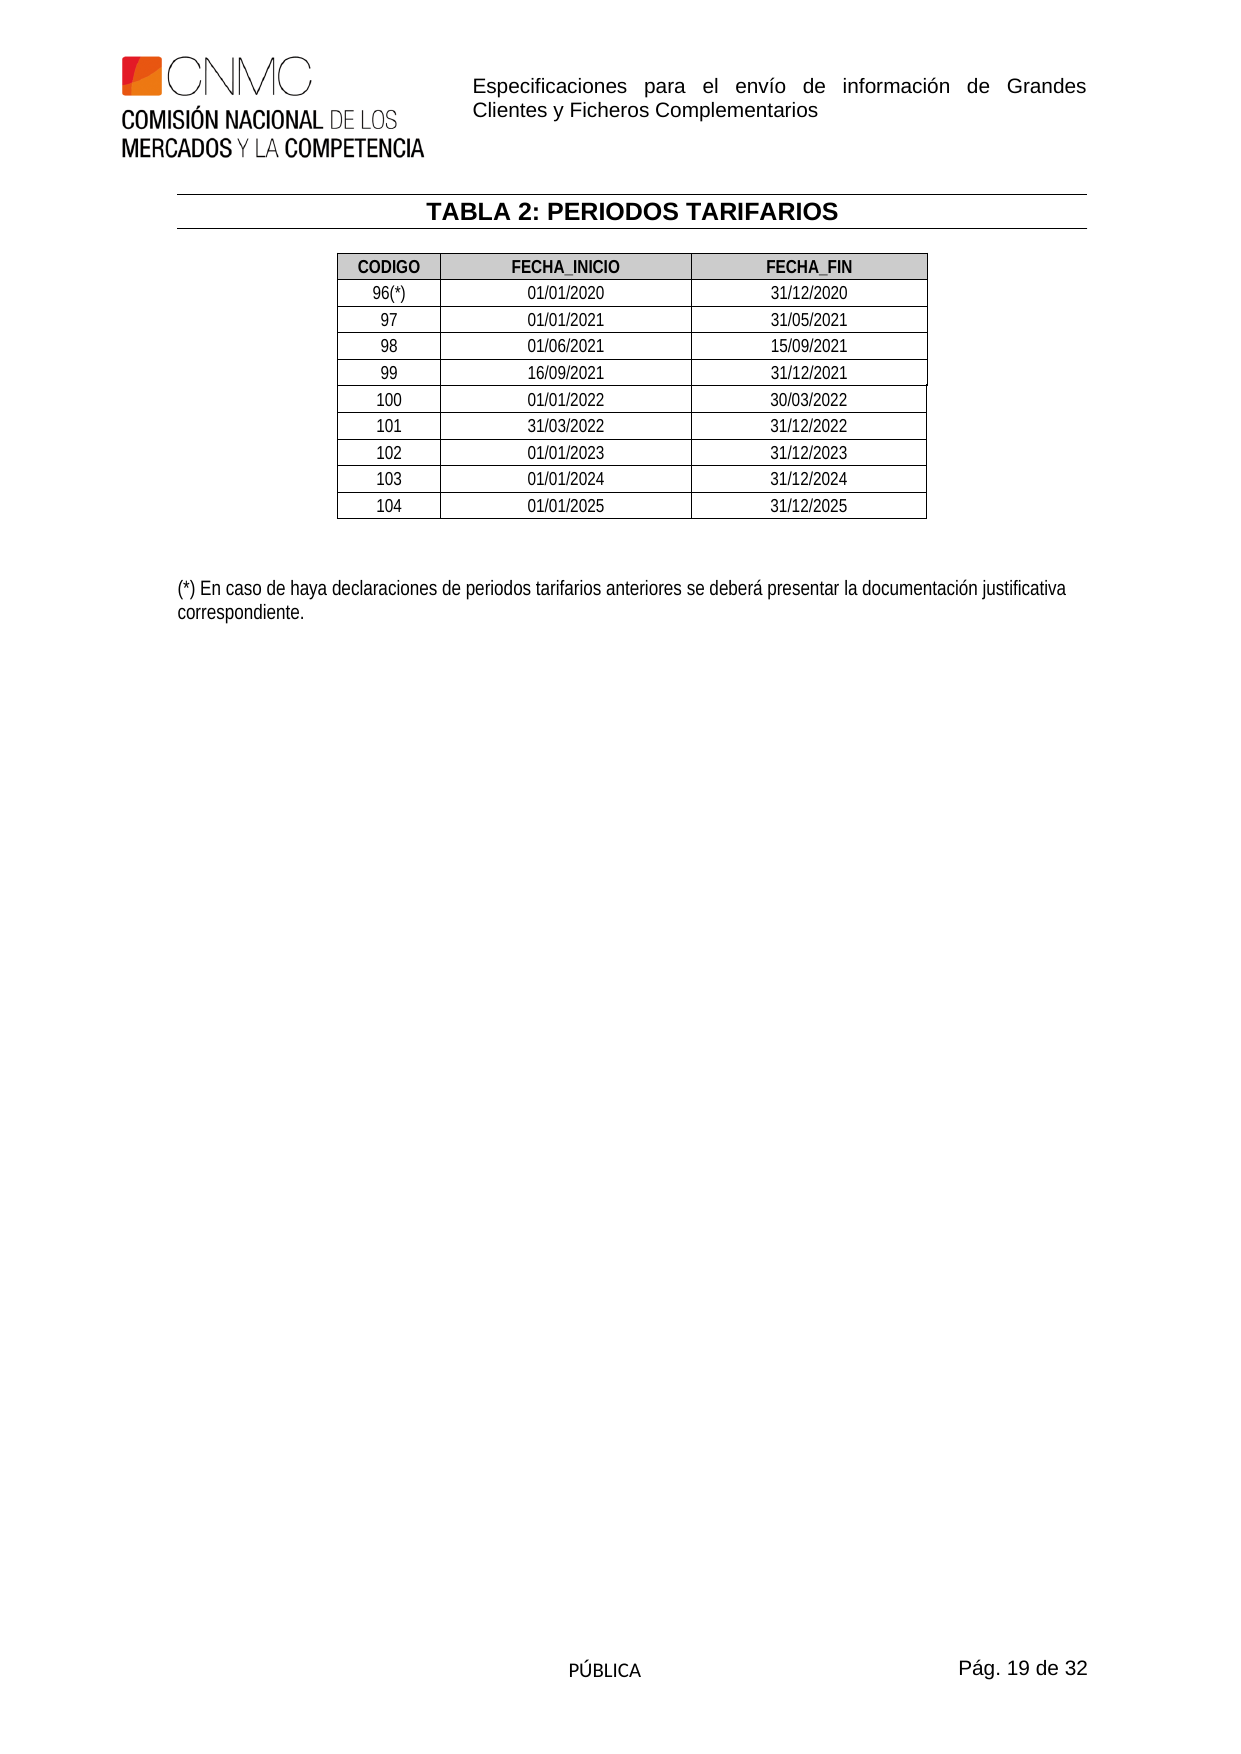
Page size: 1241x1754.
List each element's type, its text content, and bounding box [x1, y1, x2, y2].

table_cell 99 [338, 360, 440, 385]
table_cell 31/12/2022 [692, 413, 926, 438]
table_cell 31/12/2025 [692, 493, 926, 518]
table_cell 103 [338, 466, 440, 492]
subtitle TABLA 2: PERIODOS TARIFARIOS [177, 195, 1087, 228]
table_cell 15/09/2021 [692, 333, 927, 359]
table_cell 16/09/2021 [441, 360, 691, 385]
table_cell 01/06/2021 [441, 333, 691, 359]
table_cell 31/12/2024 [692, 466, 926, 492]
table_cell 96(*) [338, 280, 440, 306]
table_cell 31/12/2023 [692, 440, 926, 465]
table_cell 31/12/2021 [692, 360, 927, 385]
table_cell 100 [338, 386, 440, 412]
table_cell 101 [338, 413, 440, 438]
table_header FECHA_INICIO [441, 254, 691, 279]
table_cell 01/01/2024 [441, 466, 691, 492]
picture [105, 43, 436, 170]
table_header CODIGO [338, 254, 440, 279]
table_cell 98 [338, 333, 440, 359]
table_cell 104 [338, 493, 440, 518]
text (*) En caso de haya declaraciones de periodos tarifarios anteriores se deberá presentar la documentación justificativa correspondiente. [177, 576, 1087, 624]
table_cell 102 [338, 440, 440, 465]
table_cell 31/05/2021 [692, 307, 927, 332]
table_cell 01/01/2023 [441, 440, 691, 465]
table_cell 31/03/2022 [441, 413, 691, 438]
table_cell 01/01/2021 [441, 307, 691, 332]
table_cell 30/03/2022 [692, 386, 926, 412]
table_cell 01/01/2025 [441, 493, 691, 518]
table_cell 01/01/2020 [441, 280, 691, 306]
table_cell 31/12/2020 [692, 280, 927, 306]
table_header FECHA_FIN [692, 254, 927, 279]
table_cell 01/01/2022 [441, 386, 691, 412]
table_cell 97 [338, 307, 440, 332]
